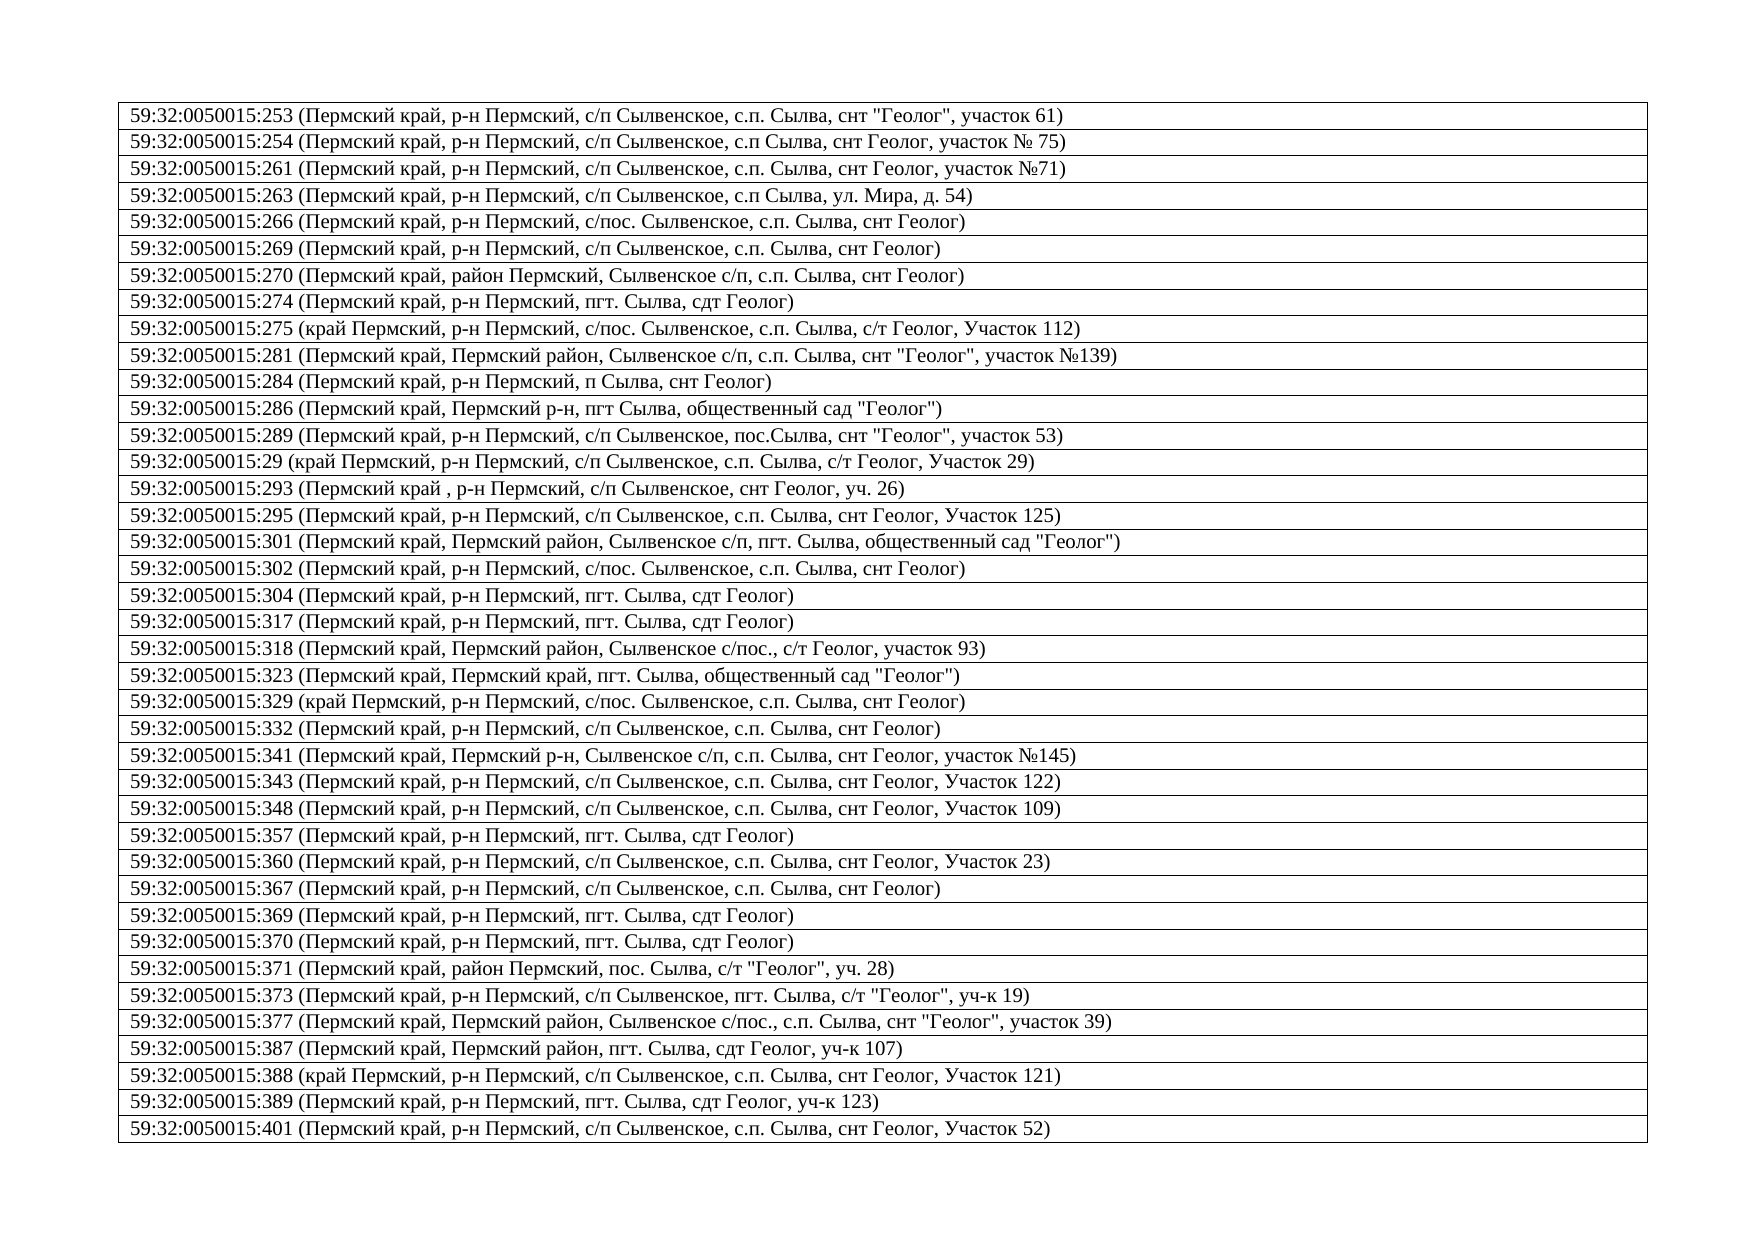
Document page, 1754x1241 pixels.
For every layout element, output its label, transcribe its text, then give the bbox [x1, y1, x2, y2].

table_cell 59:32:0050015:373 (Пермский край, р-н Пермский, с/п Сылвенское, пгт. Сылва, с/т "Геолог", уч-к 19) [119, 983, 1647, 1008]
table_cell 59:32:0050015:341 (Пермский край, Пермский р-н, Сылвенское с/п, с.п. Сылва, снт Геолог, участок №145) [119, 743, 1647, 768]
table_cell 59:32:0050015:367 (Пермский край, р-н Пермский, с/п Сылвенское, с.п. Сылва, снт Геолог) [119, 876, 1647, 902]
table_cell 59:32:0050015:275 (край Пермский, р-н Пермский, с/пос. Сылвенское, с.п. Сылва, с/т Геолог, Участок 112) [119, 316, 1647, 342]
table_cell 59:32:0050015:304 (Пермский край, р-н Пермский, пгт. Сылва, сдт Геолог) [119, 583, 1647, 608]
table_cell 59:32:0050015:289 (Пермский край, р-н Пермский, с/п Сылвенское, пос.Сылва, снт "Геолог", участок 53) [119, 423, 1647, 448]
table_cell 59:32:0050015:329 (край Пермский, р-н Пермский, с/пос. Сылвенское, с.п. Сылва, снт Геолог) [119, 690, 1647, 715]
table_cell 59:32:0050015:261 (Пермский край, р-н Пермский, с/п Сылвенское, с.п. Сылва, снт Геолог, участок №71) [119, 156, 1647, 182]
table_cell 59:32:0050015:317 (Пермский край, р-н Пермский, пгт. Сылва, сдт Геолог) [119, 610, 1647, 635]
table_cell 59:32:0050015:387 (Пермский край, Пермский район, пгт. Сылва, сдт Геолог, уч-к 107) [119, 1036, 1647, 1062]
table_cell 59:32:0050015:293 (Пермский край , р-н Пермский, с/п Сылвенское, снт Геолог, уч. 26) [119, 476, 1647, 502]
table_cell 59:32:0050015:302 (Пермский край, р-н Пермский, с/пос. Сылвенское, с.п. Сылва, снт Геолог) [119, 556, 1647, 582]
table_cell 59:32:0050015:269 (Пермский край, р-н Пермский, с/п Сылвенское, с.п. Сылва, снт Геолог) [119, 236, 1647, 262]
table_cell 59:32:0050015:270 (Пермский край, район Пермский, Сылвенское с/п, с.п. Сылва, снт Геолог) [119, 263, 1647, 288]
table_cell 59:32:0050015:371 (Пермский край, район Пермский, пос. Сылва, с/т "Геолог", уч. 28) [119, 956, 1647, 982]
table_cell 59:32:0050015:323 (Пермский край, Пермский край, пгт. Сылва, общественный сад "Геолог") [119, 663, 1647, 688]
table_cell 59:32:0050015:343 (Пермский край, р-н Пермский, с/п Сылвенское, с.п. Сылва, снт Геолог, Участок 122) [119, 770, 1647, 795]
table_cell 59:32:0050015:274 (Пермский край, р-н Пермский, пгт. Сылва, сдт Геолог) [119, 290, 1647, 315]
table_cell 59:32:0050015:389 (Пермский край, р-н Пермский, пгт. Сылва, сдт Геолог, уч-к 123) [119, 1090, 1647, 1115]
table_cell 59:32:0050015:377 (Пермский край, Пермский район, Сылвенское с/пос., с.п. Сылва, снт "Геолог", участок 39) [119, 1010, 1647, 1035]
table_cell 59:32:0050015:286 (Пермский край, Пермский р-н, пгт Сылва, общественный сад "Геолог") [119, 396, 1647, 422]
table_cell 59:32:0050015:318 (Пермский край, Пермский район, Сылвенское с/пос., с/т Геолог, участок 93) [119, 636, 1647, 662]
table_cell 59:32:0050015:401 (Пермский край, р-н Пермский, с/п Сылвенское, с.п. Сылва, снт Геолог, Участок 52) [119, 1116, 1647, 1142]
table_cell 59:32:0050015:284 (Пермский край, р-н Пермский, п Сылва, снт Геолог) [119, 370, 1647, 395]
table_cell 59:32:0050015:281 (Пермский край, Пермский район, Сылвенское с/п, с.п. Сылва, снт "Геолог", участок №139) [119, 343, 1647, 368]
table_cell 59:32:0050015:266 (Пермский край, р-н Пермский, с/пос. Сылвенское, с.п. Сылва, снт Геолог) [119, 210, 1647, 235]
table_cell 59:32:0050015:29 (край Пермский, р-н Пермский, с/п Сылвенское, с.п. Сылва, с/т Геолог, Участок 29) [119, 450, 1647, 475]
table_cell 59:32:0050015:388 (край Пермский, р-н Пермский, с/п Сылвенское, с.п. Сылва, снт Геолог, Участок 121) [119, 1063, 1647, 1088]
table_cell 59:32:0050015:301 (Пермский край, Пермский район, Сылвенское с/п, пгт. Сылва, общественный сад "Геолог") [119, 530, 1647, 555]
table_cell 59:32:0050015:254 (Пермский край, р-н Пермский, с/п Сылвенское, с.п Сылва, снт Геолог, участок № 75) [119, 130, 1647, 155]
table_cell 59:32:0050015:369 (Пермский край, р-н Пермский, пгт. Сылва, сдт Геолог) [119, 903, 1647, 928]
table_cell 59:32:0050015:332 (Пермский край, р-н Пермский, с/п Сылвенское, с.п. Сылва, снт Геолог) [119, 716, 1647, 742]
table_cell 59:32:0050015:370 (Пермский край, р-н Пермский, пгт. Сылва, сдт Геолог) [119, 930, 1647, 955]
table_cell 59:32:0050015:360 (Пермский край, р-н Пермский, с/п Сылвенское, с.п. Сылва, снт Геолог, Участок 23) [119, 850, 1647, 875]
table_cell 59:32:0050015:357 (Пермский край, р-н Пермский, пгт. Сылва, сдт Геолог) [119, 823, 1647, 848]
table_cell 59:32:0050015:263 (Пермский край, р-н Пермский, с/п Сылвенское, с.п Сылва, ул. Мира, д. 54) [119, 183, 1647, 208]
table_cell 59:32:0050015:253 (Пермский край, р-н Пермский, с/п Сылвенское, с.п. Сылва, снт "Геолог", участок 61) [119, 103, 1647, 128]
table_cell 59:32:0050015:348 (Пермский край, р-н Пермский, с/п Сылвенское, с.п. Сылва, снт Геолог, Участок 109) [119, 796, 1647, 822]
table_cell 59:32:0050015:295 (Пермский край, р-н Пермский, с/п Сылвенское, с.п. Сылва, снт Геолог, Участок 125) [119, 503, 1647, 528]
